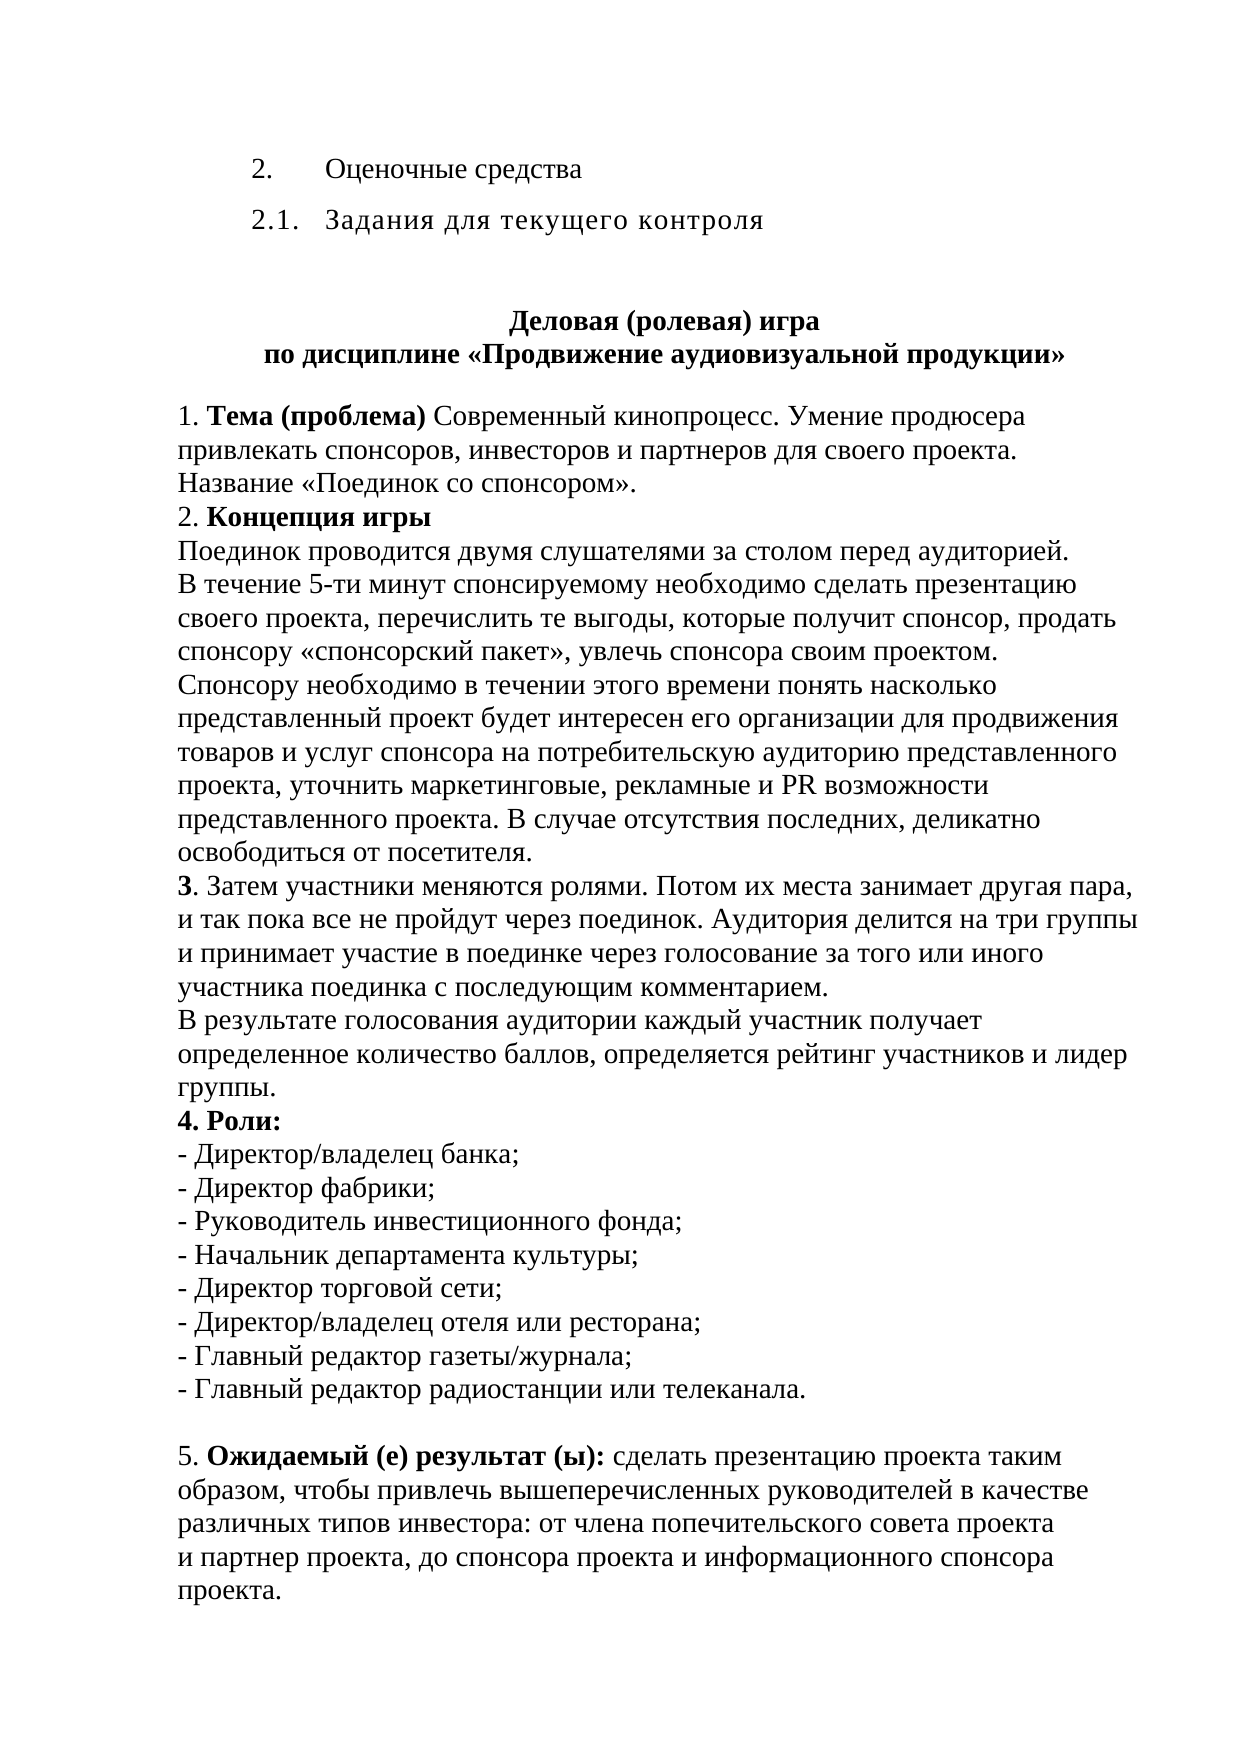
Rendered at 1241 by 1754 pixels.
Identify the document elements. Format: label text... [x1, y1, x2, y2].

text Спонсору необходимо в течении этого времени понять насколько представленный проект будет интересен его организации для продвижения товаров и услуг спонсора на потребительскую аудиторию представленного проекта, уточнить маркетинговые, рекламные и PR возможности представленного проекта. В случае отсутствия последних, деликатно освободиться от посетителя. [177, 667, 1152, 868]
list - Директор/владелец банка; [177, 1136, 1152, 1170]
text В результате голосования аудитории каждый участник получает определенное количество баллов, определяется рейтинг участников и лидер группы. [177, 1002, 1152, 1103]
text 2. Концепция игры [177, 499, 1152, 533]
list - Руководитель инвестиционного фонда; [177, 1203, 1152, 1237]
list - Начальник департамента культуры; [177, 1237, 1152, 1271]
subtitle Задания для текущего контроля [177, 202, 1152, 236]
list - Директор фабрики; [177, 1170, 1152, 1203]
list - Главный редактор газеты/журнала; [177, 1338, 1152, 1371]
text 3. Затем участники меняются ролями. Потом их места занимает другая пара, и так пока все не пройдут через поединок. Аудитория делится на три группы и принимает участие в поединке через голосование за того или иного участника поединка с последующим комментарием. [177, 868, 1152, 1002]
text Деловая (ролевая) игра [177, 303, 1152, 336]
text 5. Ожидаемый (е) результат (ы): сделать презентацию проекта таким образом, чтобы привлечь вышеперечисленных руководителей в качестве различных типов инвестора: от члена попечительского совета проекта и партнер проекта, до спонсора проекта и информационного спонсора проекта. [177, 1438, 1152, 1606]
list - Директор/владелец отеля или ресторана; [177, 1304, 1152, 1338]
text 4. Роли: [177, 1103, 1152, 1136]
text - Главный редактор радиостанции или телеканала. [177, 1371, 1152, 1405]
text 1. Тема (проблема) Современный кинопроцесс. Умение продюсера привлекать спонсоров, инвесторов и партнеров для своего проекта. Название «Поединок со спонсором». [177, 398, 1152, 499]
text Поединок проводится двумя слушателями за столом перед аудиторией. В течение 5-ти минут спонсируемому необходимо сделать презентацию своего проекта, перечислить те выгоды, которые получит спонсор, продать спонсору «спонсорский пакет», увлечь спонсора своим проектом. [177, 533, 1152, 667]
text по дисциплине «Продвижение аудиовизуальной продукции» [177, 336, 1152, 370]
subtitle Оценочные средства [177, 152, 1152, 185]
list - Директор торговой сети; [177, 1271, 1152, 1304]
